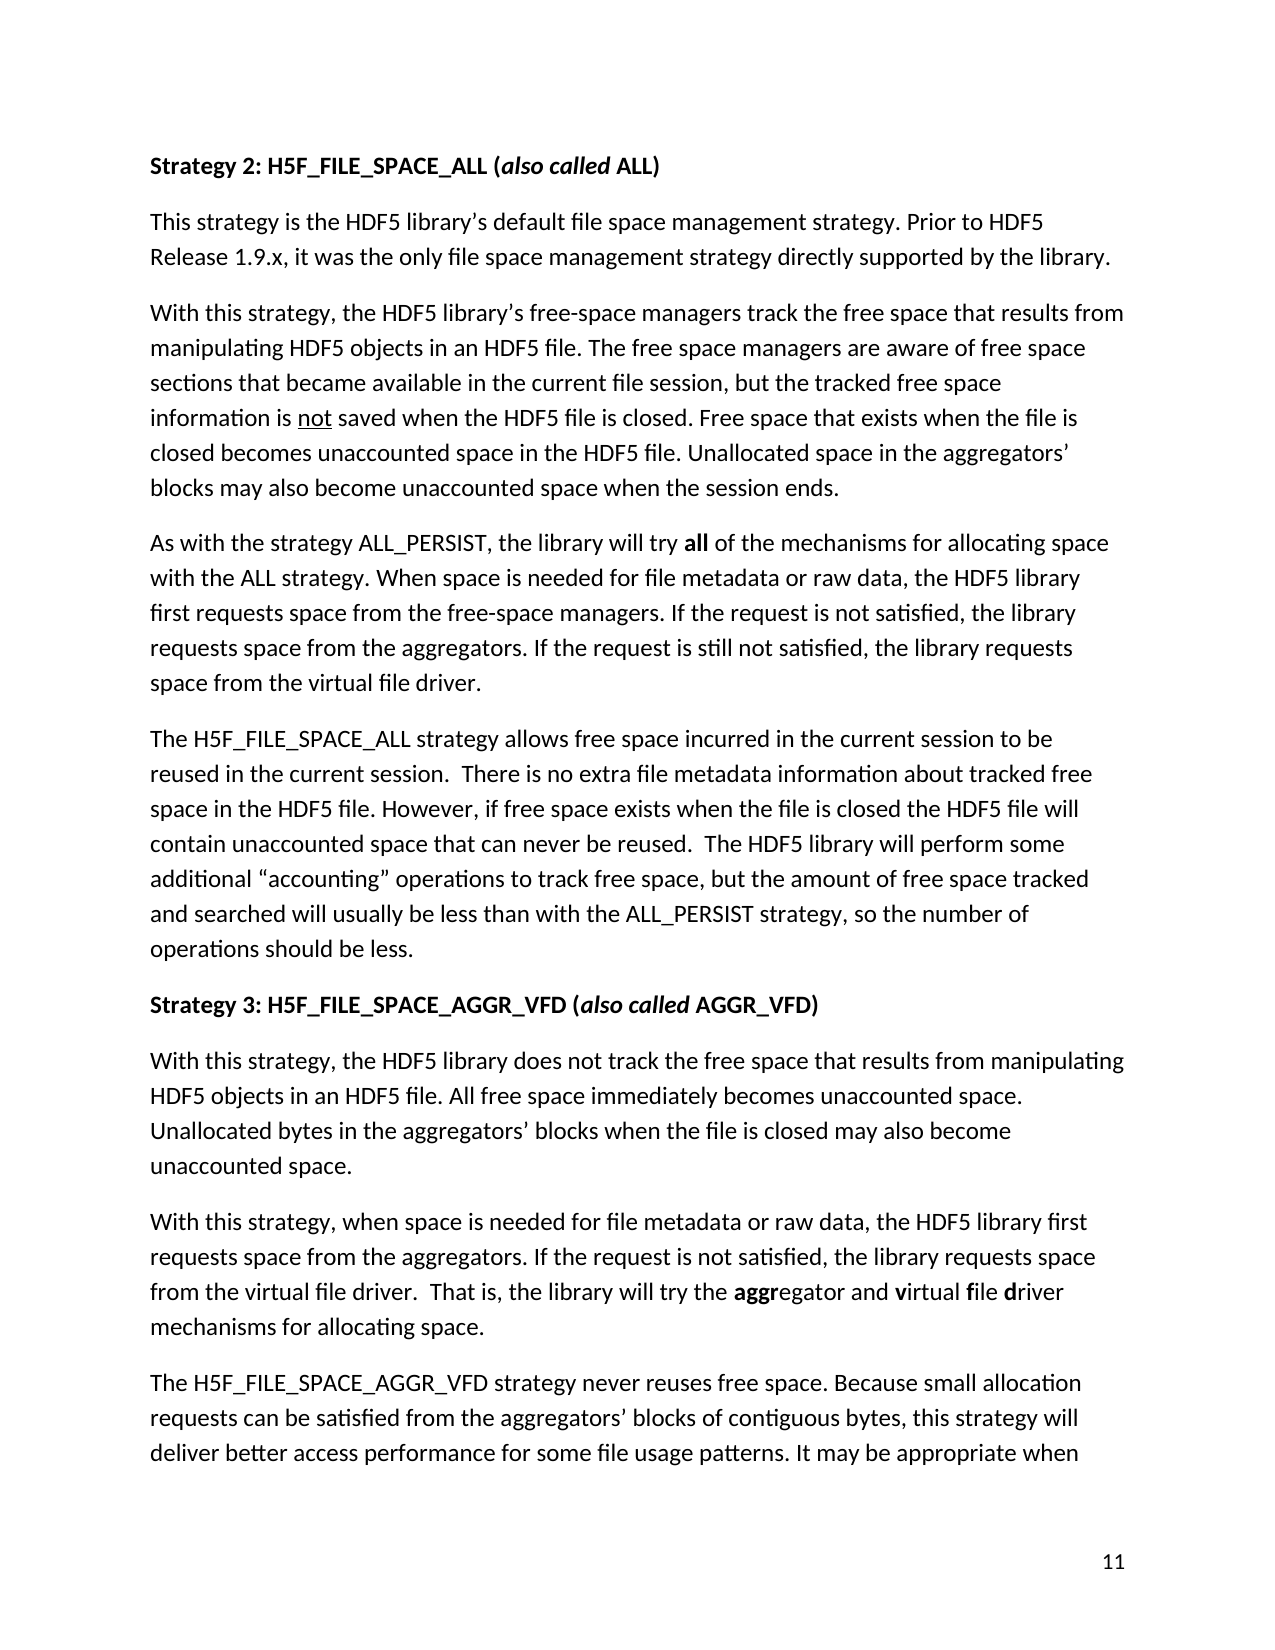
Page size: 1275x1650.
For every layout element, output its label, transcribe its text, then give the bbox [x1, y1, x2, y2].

text This strategy is the HDF5 library’s default file space management strategy. Prior to HDF5 Release 1.9.x, it was the only file space management strategy directly supported by the library. [150, 206, 1125, 271]
text With this strategy, the HDF5 library’s free-space managers track the free space that results from manipulating HDF5 objects in an HDF5 file. The free space managers are aware of free space sections that became available in the current file session, but the tracked free space information is not saved when the HDF5 file is closed. Free space that exists when the file is closed becomes unaccounted space in the HDF5 file. Unallocated space in the aggregators’ blocks may also become unaccounted space when the session ends. [150, 297, 1125, 502]
text As with the strategy ALL_PERSIST, the library will try all of the mechanisms for allocating space with the ALL strategy. When space is needed for file metadata or raw data, the HDF5 library first requests space from the free-space managers. If the request is not satisfied, the library requests space from the aggregators. If the request is still not satisfied, the library requests space from the virtual file driver. [150, 527, 1125, 698]
text With this strategy, the HDF5 library does not track the free space that results from manipulating HDF5 objects in an HDF5 file. All free space immediately becomes unaccounted space. Unallocated bytes in the aggregators’ blocks when the file is closed may also become unaccounted space. [150, 1045, 1125, 1181]
text Strategy 3: H5F_FILE_SPACE_AGGR_VFD (also called AGGR_VFD) [150, 989, 1125, 1020]
text Strategy 2: H5F_FILE_SPACE_ALL (also called ALL) [150, 150, 1125, 181]
text The H5F_FILE_SPACE_ALL strategy allows free space incurred in the current session to be reused in the current session. There is no extra file metadata information about tracked free space in the HDF5 file. However, if free space exists when the file is closed the HDF5 file will contain unaccounted space that can never be reused. The HDF5 library will perform some additional “accounting” operations to track free space, but the amount of free space tracked and searched will usually be less than with the ALL_PERSIST strategy, so the number of operations should be less. [150, 723, 1125, 964]
text With this strategy, when space is needed for file metadata or raw data, the HDF5 library first requests space from the aggregators. If the request is not satisfied, the library requests space from the virtual file driver. That is, the library will try the aggregator and virtual file driver mechanisms for allocating space. [150, 1206, 1125, 1341]
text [150, 1367, 1125, 1467]
